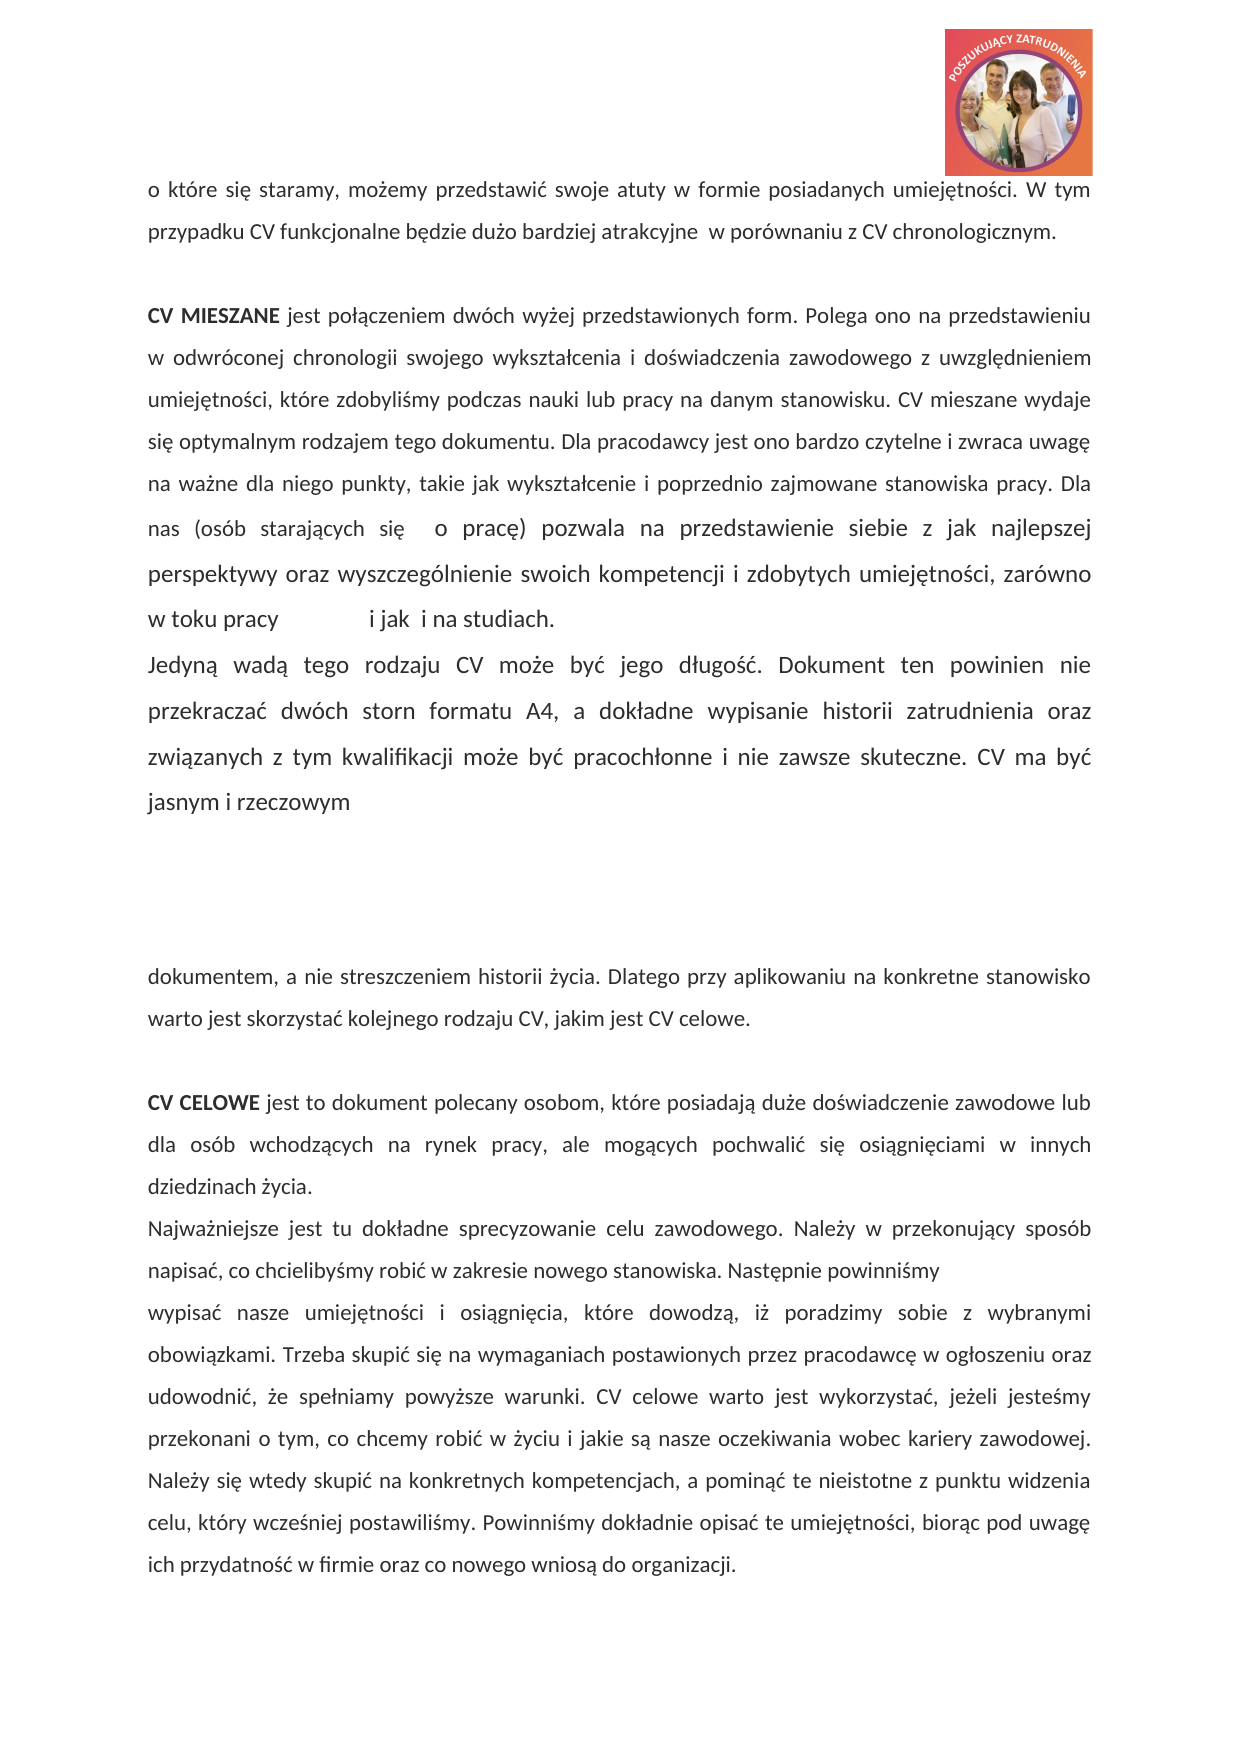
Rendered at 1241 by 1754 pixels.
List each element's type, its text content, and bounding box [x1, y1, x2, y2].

picture [945, 29, 1093, 176]
text CV MIESZANE jest połączeniem dwóch wyżej przedstawionych form. Polega ono na przedstawieniu w odwróconej chronologii swojego wykształcenia i doświadczenia zawodowego z uwzględnieniem umiejętności, które zdobyliśmy podczas nauki lub pracy na danym stanowisku. CV mieszane wydaje się optymalnym rodzajem tego dokumentu. Dla pracodawcy jest ono bardzo czytelne i zwraca uwagę na ważne dla niego punkty, takie jak wykształcenie i poprzednio zajmowane stanowiska pracy. Dla nas (osób starających się o pracę) pozwala na przedstawienie siebie z jak najlepszej perspektywy oraz wyszczególnienie swoich kompetencji i zdobytych umiejętności, zarówno w toku pracy i jak i na studiach. [148, 301, 1093, 634]
text Najważniejsze jest tu dokładne sprecyzowanie celu zawodowego. Należy w przekonujący sposób napisać, co chcielibyśmy robić w zakresie nowego stanowiska. Następnie powinniśmy [148, 1214, 1093, 1284]
text wypisać nasze umiejętności i osiągnięcia, które dowodzą, iż poradzimy sobie z wybranymi obowiązkami. Trzeba skupić się na wymaganiach postawionych przez pracodawcę w ogłoszeniu oraz udowodnić, że spełniamy powyższe warunki. CV celowe warto jest wykorzystać, jeżeli jesteśmy przekonani o tym, co chcemy robić w życiu i jakie są nasze oczekiwania wobec kariery zawodowej. Należy się wtedy skupić na konkretnych kompetencjach, a pominąć te nieistotne z punktu widzenia celu, który wcześniej postawiliśmy. Powinniśmy dokładnie opisać te umiejętności, biorąc pod uwagę ich przydatność w firmie oraz co nowego wniosą do organizacji. [148, 1298, 1093, 1578]
text dokumentem, a nie streszczeniem historii życia. Dlatego przy aplikowaniu na konkretne stanowisko warto jest skorzystać kolejnego rodzaju CV, jakim jest CV celowe. [148, 962, 1093, 1032]
text Jedyną wadą tego rodzaju CV może być jego długość. Dokument ten powinien nie przekraczać dwóch storn formatu A4, a dokładne wypisanie historii zatrudnienia oraz związanych z tym kwalifikacji może być pracochłonne i nie zawsze skuteczne. CV ma być jasnym i rzeczowym [148, 649, 1093, 817]
text CV CELOWE jest to dokument polecany osobom, które posiadają duże doświadczenie zawodowe lub dla osób wchodzących na rynek pracy, ale mogących pochwalić się osiągnięciami w innych dziedzinach życia. [148, 1088, 1093, 1200]
